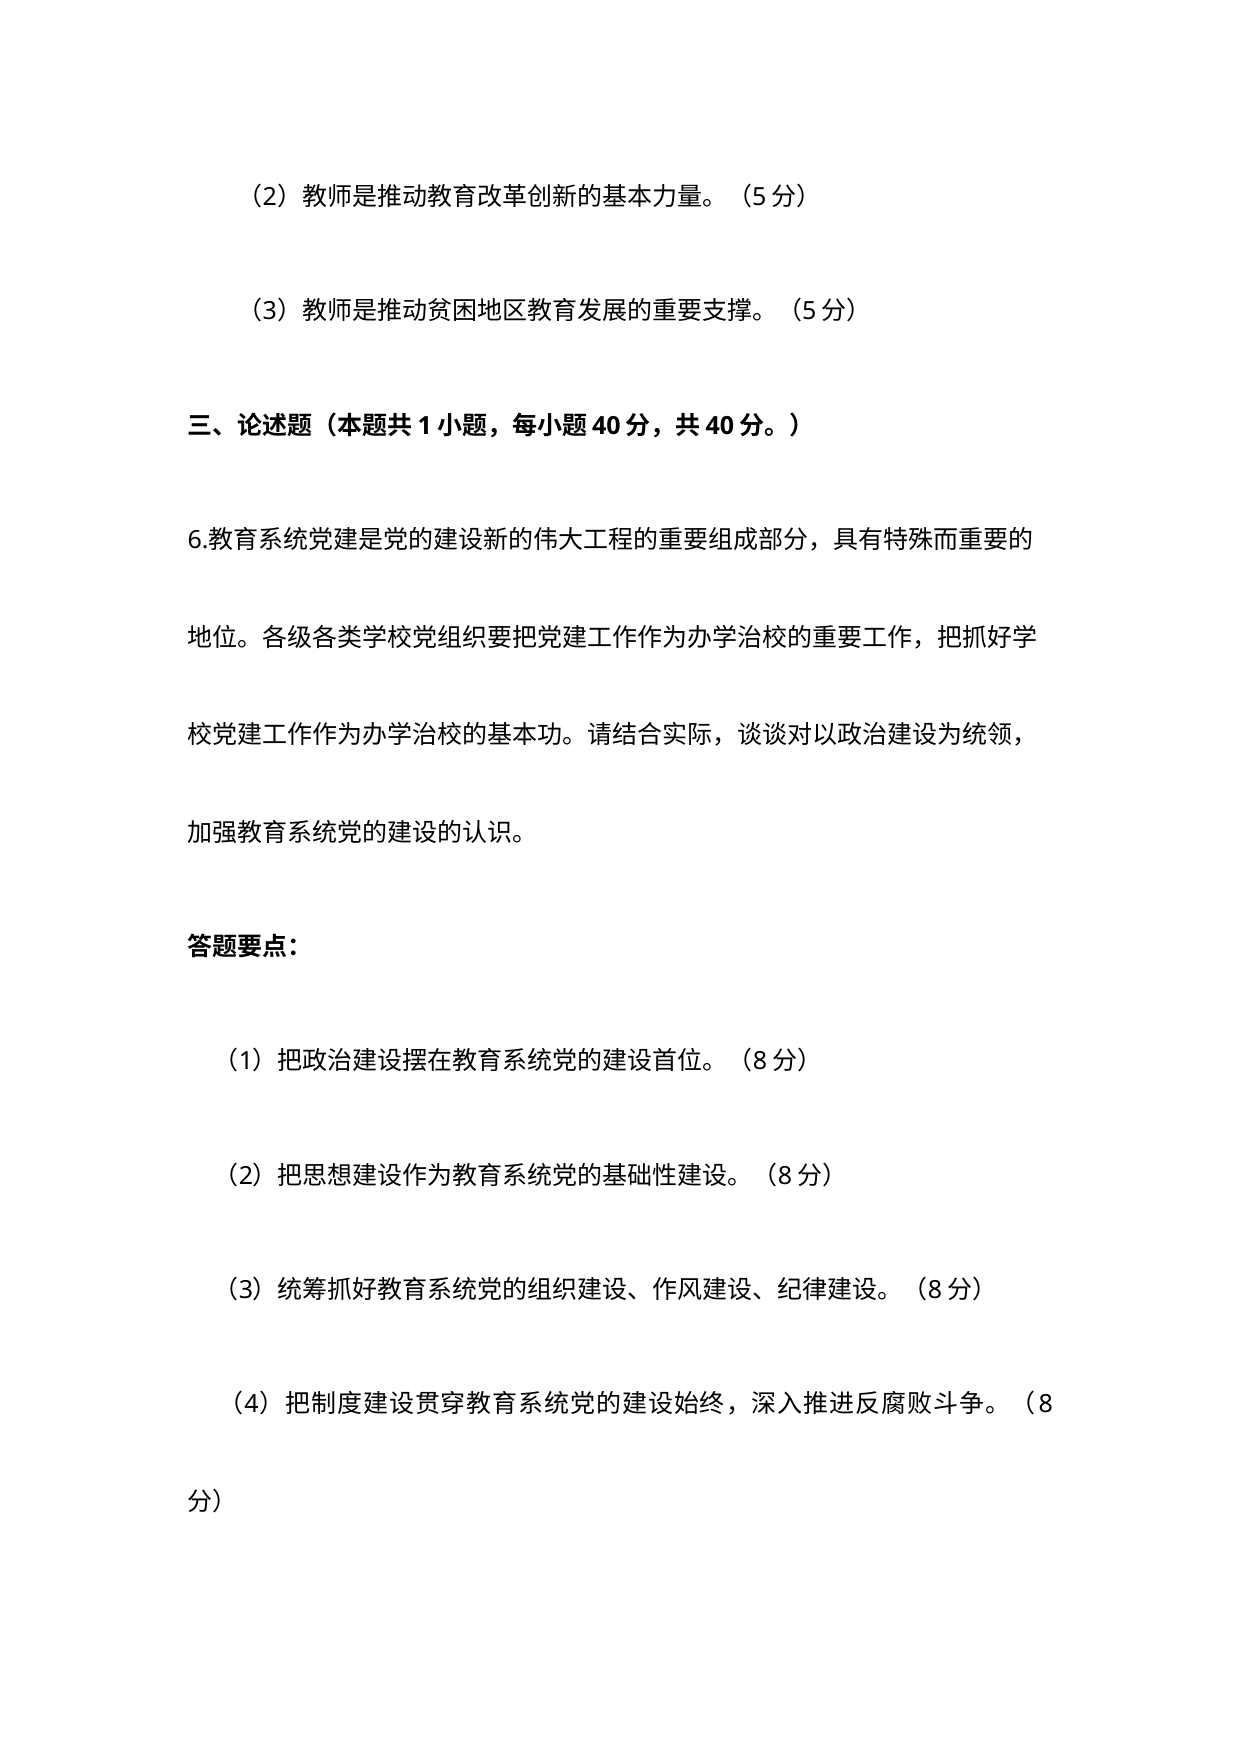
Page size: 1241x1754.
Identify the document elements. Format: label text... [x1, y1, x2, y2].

list （1）把政治建设摆在教育系统党的建设首位。（8分） [187, 1026, 1053, 1091]
list （3）统筹抓好教育系统党的组织建设、作风建设、纪律建设。（8分） [187, 1255, 1053, 1320]
list 答题要点： [187, 912, 1053, 977]
list （2）教师是推动教育改革创新的基本力量。（5分） [187, 162, 1053, 227]
text 三、论述题（本题共1小题，每小题40分，共40分。） [187, 391, 1053, 456]
list （2）把思想建设作为教育系统党的基础性建设。（8分） [187, 1141, 1053, 1206]
list 6.教育系统党建是党的建设新的伟大工程的重要组成部分，具有特殊而重要的地位。各级各类学校党组织要把党建工作作为办学治校的重要工作，把抓好学校党建工作作为办学治校的基本功。请结合实际，谈谈对以政治建设为统领，加强教育系统党的建设的认识。 [187, 505, 1053, 863]
list （3）教师是推动贫困地区教育发展的重要支撑。（5分） [187, 276, 1053, 341]
list （4）把制度建设贯穿教育系统党的建设始终，深入推进反腐败斗争。（8分） [187, 1369, 1053, 1532]
